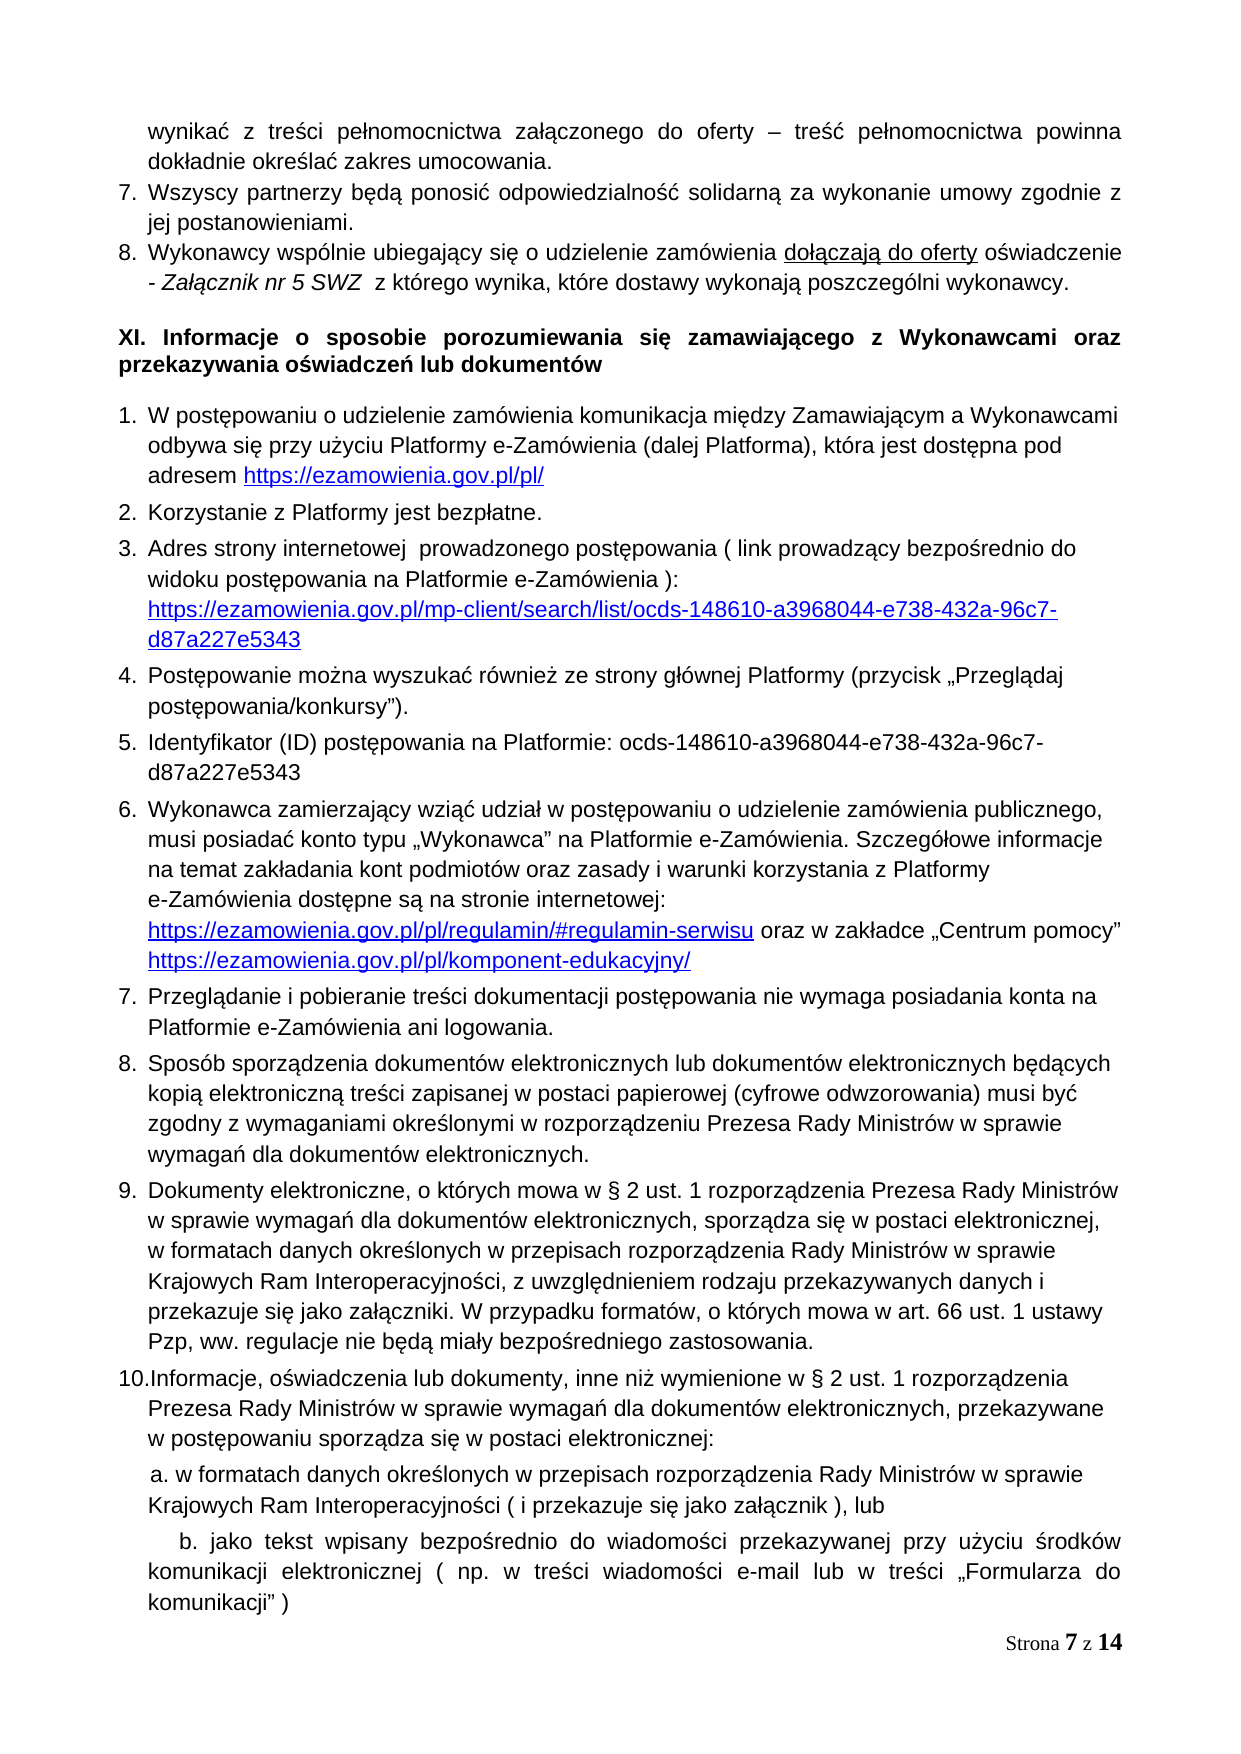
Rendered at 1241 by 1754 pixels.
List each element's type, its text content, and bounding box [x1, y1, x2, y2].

list Postępowanie można wyszukać również ze strony głównej Platformy (przycisk „Przeglądaj postępowania/konkursy”). [118, 662, 1122, 719]
list Wykonawca zamierzający wziąć udział w postępowaniu o udzielenie zamówienia publicznego, musi posiadać konto typu „Wykonawca” na Platformie e-Zamówienia. Szczegółowe informacje na temat zakładania kont podmiotów oraz zasady i warunki korzystania z Platformy e-Zamówienia dostępne są na stronie internetowej: https://ezamowienia.gov.pl/pl/regulamin/#regulamin-serwisu oraz w zakładce „Centrum pomocy” https://ezamowienia.gov.pl/pl/komponent-edukacyjny/ [118, 796, 1122, 973]
list W postępowaniu o udzielenie zamówienia komunikacja między Zamawiającym a Wykonawcami odbywa się przy użyciu Platformy e-Zamówienia (dalej Platforma), która jest dostępna pod adresem https://ezamowienia.gov.pl/pl/ [118, 402, 1122, 489]
list Identyfikator (ID) postępowania na Platformie: ocds-148610-a3968044-e738-432a-96c7-d87a227e5343 [118, 729, 1122, 786]
subtitle XI. Informacje o sposobie porozumiewania się zamawiającego z Wykonawcami oraz przekazywania oświadczeń lub dokumentów [118, 324, 1122, 377]
text 10.Informacje, oświadczenia lub dokumenty, inne niż wymienione w § 2 ust. 1 rozporządzenia Prezesa Rady Ministrów w sprawie wymagań dla dokumentów elektronicznych, przekazywane w postępowaniu sporządza się w postaci elektronicznej: [118, 1364, 1122, 1451]
list Dokumenty elektroniczne, o których mowa w § 2 ust. 1 rozporządzenia Prezesa Rady Ministrów w sprawie wymagań dla dokumentów elektronicznych, sporządza się w postaci elektronicznej, w formatach danych określonych w przepisach rozporządzenia Rady Ministrów w sprawie Krajowych Ram Interoperacyjności, z uwzględnieniem rodzaju przekazywanych danych i przekazuje się jako załączniki. W przypadku formatów, o których mowa w art. 66 ust. 1 ustawy Pzp, ww. regulacje nie będą miały bezpośredniego zastosowania. [118, 1177, 1122, 1354]
list Przeglądanie i pobieranie treści dokumentacji postępowania nie wymaga posiadania konta na Platformie e-Zamówienia ani logowania. [118, 983, 1122, 1040]
text b. jako tekst wpisany bezpośrednio do wiadomości przekazywanej przy użyciu środków komunikacji elektronicznej ( np. w treści wiadomości e-mail lub w treści „Formularza do komunikacji” ) [118, 1528, 1122, 1615]
list Wszyscy partnerzy będą ponosić odpowiedzialność solidarną za wykonanie umowy zgodnie z jej postanowieniami. [118, 178, 1122, 235]
text a. w formatach danych określonych w przepisach rozporządzenia Rady Ministrów w sprawie Krajowych Ram Interoperacyjności ( i przekazuje się jako załącznik ), lub [118, 1461, 1122, 1518]
list Adres strony internetowej prowadzonego postępowania ( link prowadzący bezpośrednio do widoku postępowania na Platformie e-Zamówienia ): https://ezamowienia.gov.pl/mp-client/search/list/ocds-148610-a3968044-e738-432a-96c7-d87a227e5343 [118, 535, 1122, 652]
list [118, 118, 1122, 175]
list Wykonawcy wspólnie ubiegający się o udzielenie zamówienia dołączają do oferty oświadczenie - Załącznik nr 5 SWZ z którego wynika, które dostawy wykonają poszczególni wykonawcy. [118, 239, 1122, 296]
list Korzystanie z Platformy jest bezpłatne. [118, 499, 1122, 525]
list Sposób sporządzenia dokumentów elektronicznych lub dokumentów elektronicznych będących kopią elektroniczną treści zapisanej w postaci papierowej (cyfrowe odwzorowania) musi być zgodny z wymaganiami określonymi w rozporządzeniu Prezesa Rady Ministrów w sprawie wymagań dla dokumentów elektronicznych. [118, 1050, 1122, 1167]
